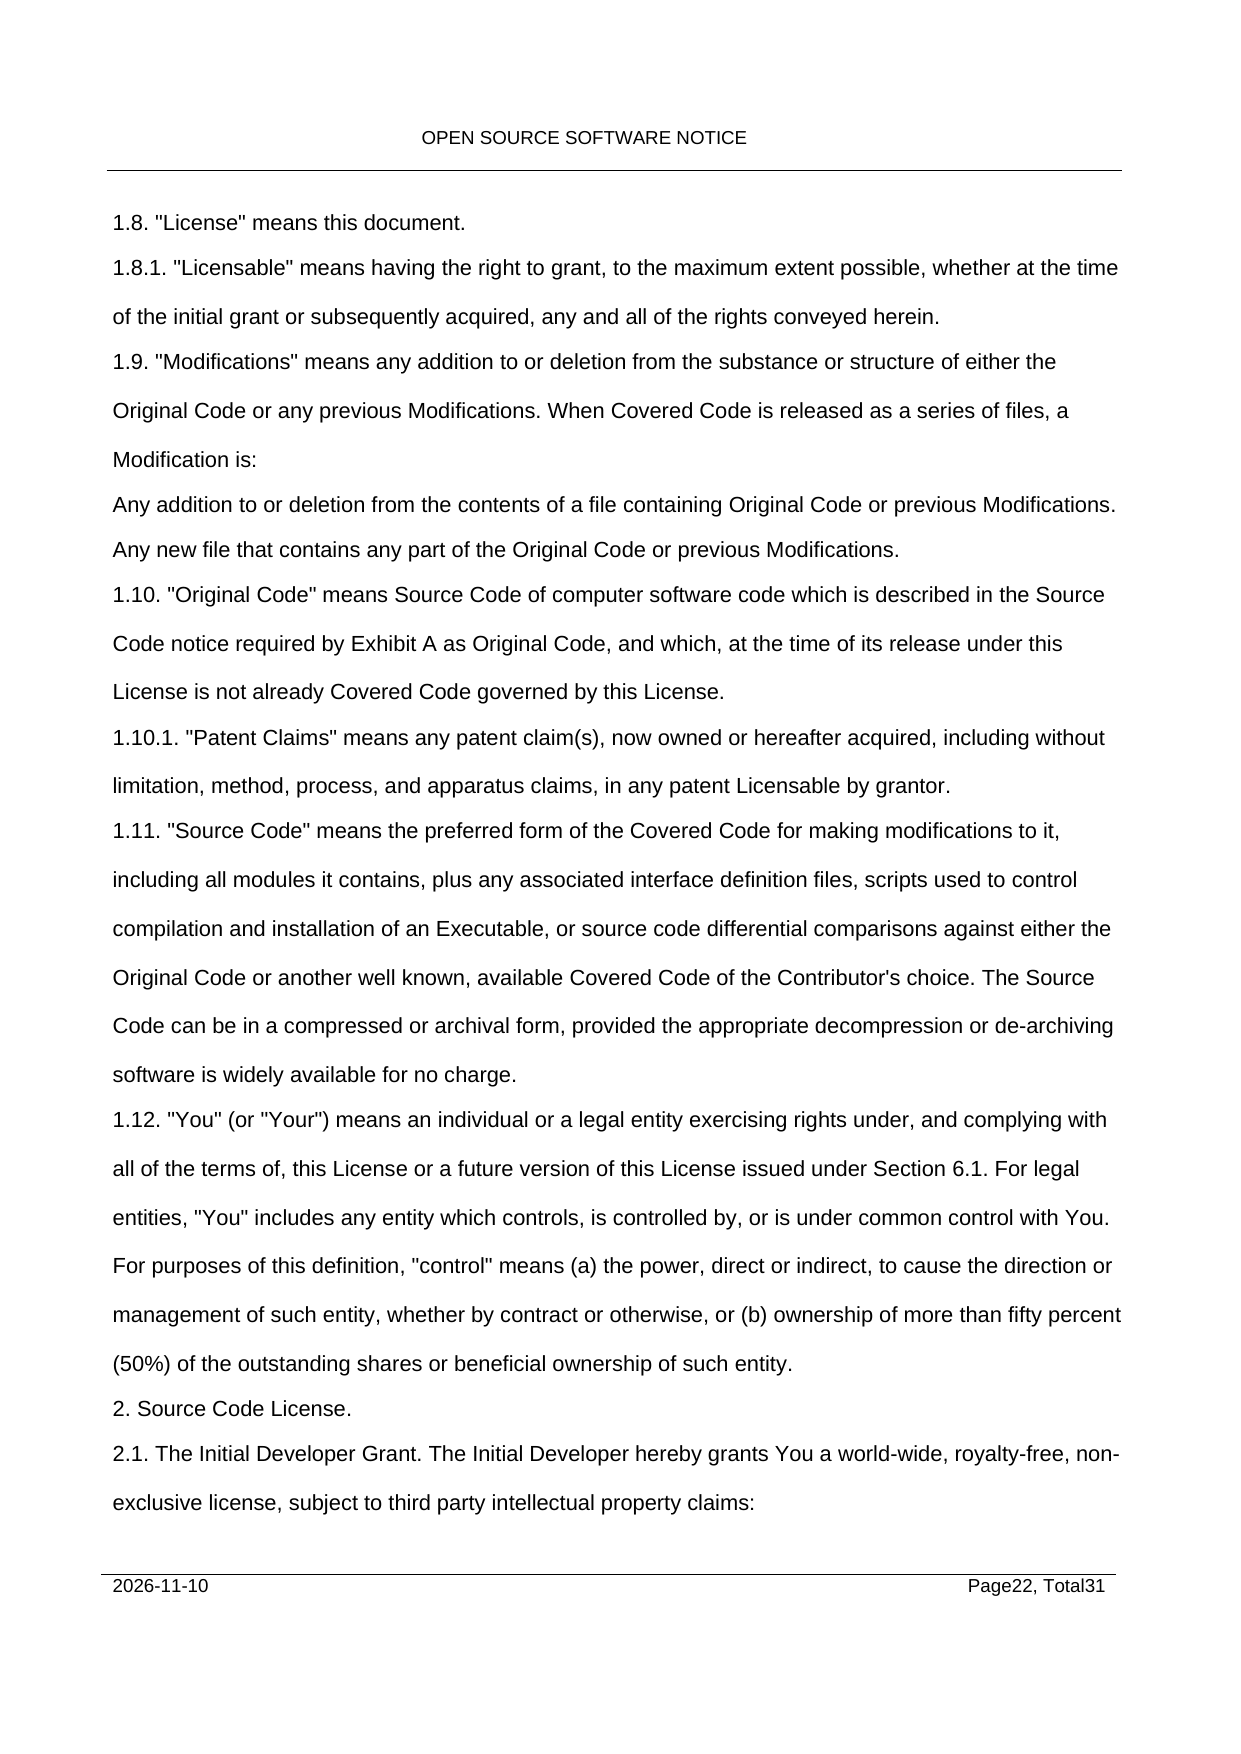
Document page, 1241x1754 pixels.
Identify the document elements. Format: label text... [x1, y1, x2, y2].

text 1.12. "You" (or "Your") means an individual or a legal entity exercising rights under, and complying with all of the terms of, this License or a future version of this License issued under Section 6.1. For legal entities, "You" includes any entity which controls, is controlled by, or is under common control with You. For purposes of this definition, "control" means (a) the power, direct or indirect, to cause the direction or management of such entity, whether by contract or otherwise, or (b) ownership of more than fifty percent (50%) of the outstanding shares or beneficial ownership of such entity. [112, 1103, 1128, 1380]
text 1.8.1. "Licensable" means having the right to grant, to the maximum extent possible, whether at the time of the initial grant or subsequently acquired, any and all of the rights conveyed herein. [112, 251, 1128, 333]
text 1.11. "Source Code" means the preferred form of the Covered Code for making modifications to it, including all modules it contains, plus any associated interface definition files, scripts used to control compilation and installation of an Executable, or source code differential comparisons against either the Original Code or another well known, available Covered Code of the Contributor's choice. The Source Code can be in a compressed or archival form, provided the appropriate decompression or de-archiving software is widely available for no charge. [112, 814, 1128, 1091]
text 2. Source Code License. [112, 1392, 1128, 1425]
text 1.8. "License" means this document. [112, 206, 1128, 239]
text 2.1. The Initial Developer Grant. The Initial Developer hereby grants You a world-wide, royalty-free, non-exclusive license, subject to third party intellectual property claims: [112, 1437, 1128, 1519]
text 1.10.1. "Patent Claims" means any patent claim(s), now owned or hereafter acquired, including without limitation, method, process, and apparatus claims, in any patent Licensable by grantor. [112, 721, 1128, 802]
text 1.9. "Modifications" means any addition to or deletion from the substance or structure of either the Original Code or any previous Modifications. When Covered Code is released as a series of files, a Modification is: [112, 345, 1128, 475]
text Any addition to or deletion from the contents of a file containing Original Code or previous Modifications. [112, 488, 1128, 520]
text 1.10. "Original Code" means Source Code of computer software code which is described in the Source Code notice required by Exhibit A as Original Code, and which, at the time of its release under this License is not already Covered Code governed by this License. [112, 578, 1128, 708]
text Any new file that contains any part of the Original Code or previous Modifications. [112, 533, 1128, 566]
